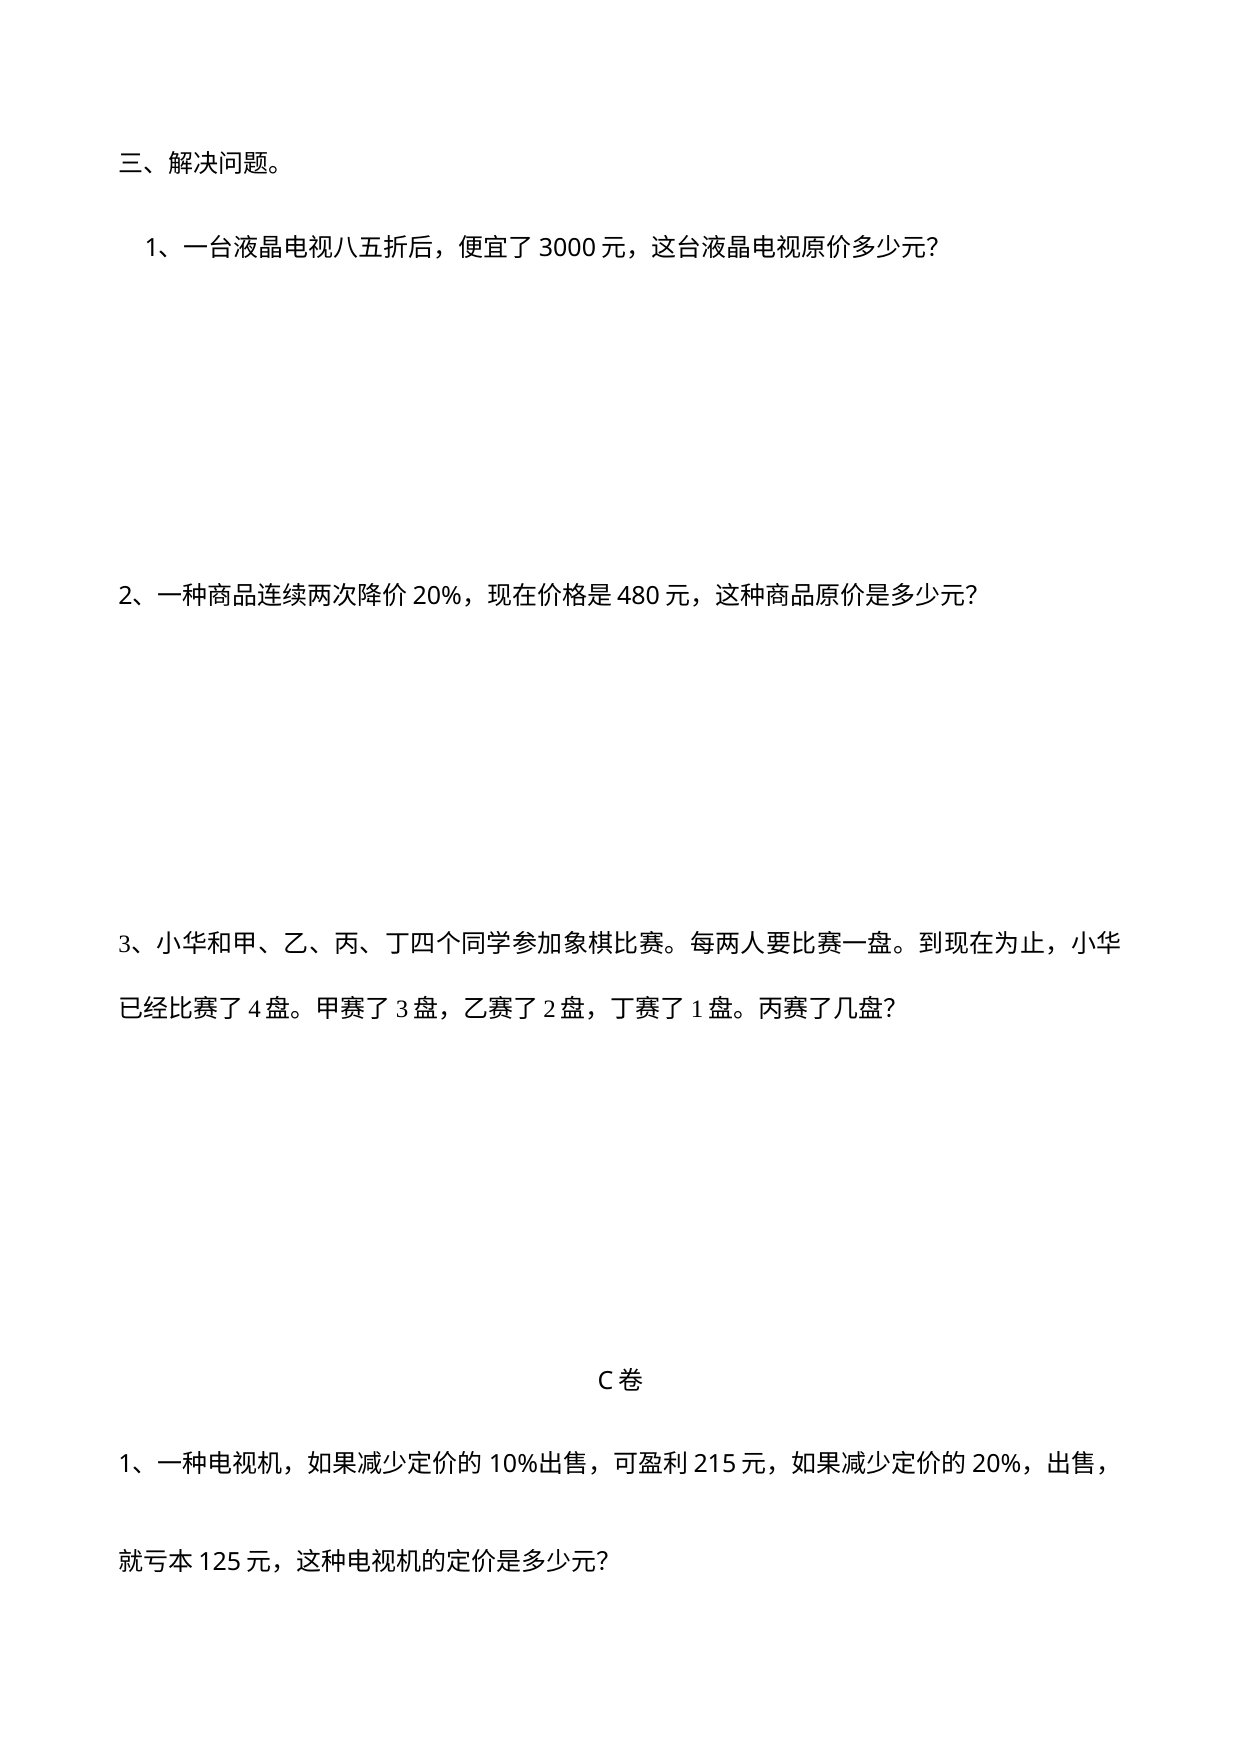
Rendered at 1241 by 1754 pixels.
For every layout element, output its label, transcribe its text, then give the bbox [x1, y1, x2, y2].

text 3、小华和甲、乙、丙、丁四个同学参加象棋比赛。每两人要比赛一盘。到现在为止，小华已经比赛了4盘。甲赛了3盘，乙赛了2盘，丁赛了1盘。丙赛了几盘？ [118, 909, 1122, 1039]
text 1、一台液晶电视八五折后，便宜了3000元，这台液晶电视原价多少元？ [144, 213, 1122, 278]
text 1、一种电视机，如果减少定价的10%出售，可盈利215元，如果减少定价的20%，出售，就亏本125元，这种电视机的定价是多少元？ [118, 1429, 1122, 1592]
text C卷 [118, 1346, 1122, 1411]
text 2、一种商品连续两次降价20%，现在价格是480元，这种商品原价是多少元？ [118, 561, 1122, 626]
text 三、解决问题。 [118, 129, 1122, 194]
